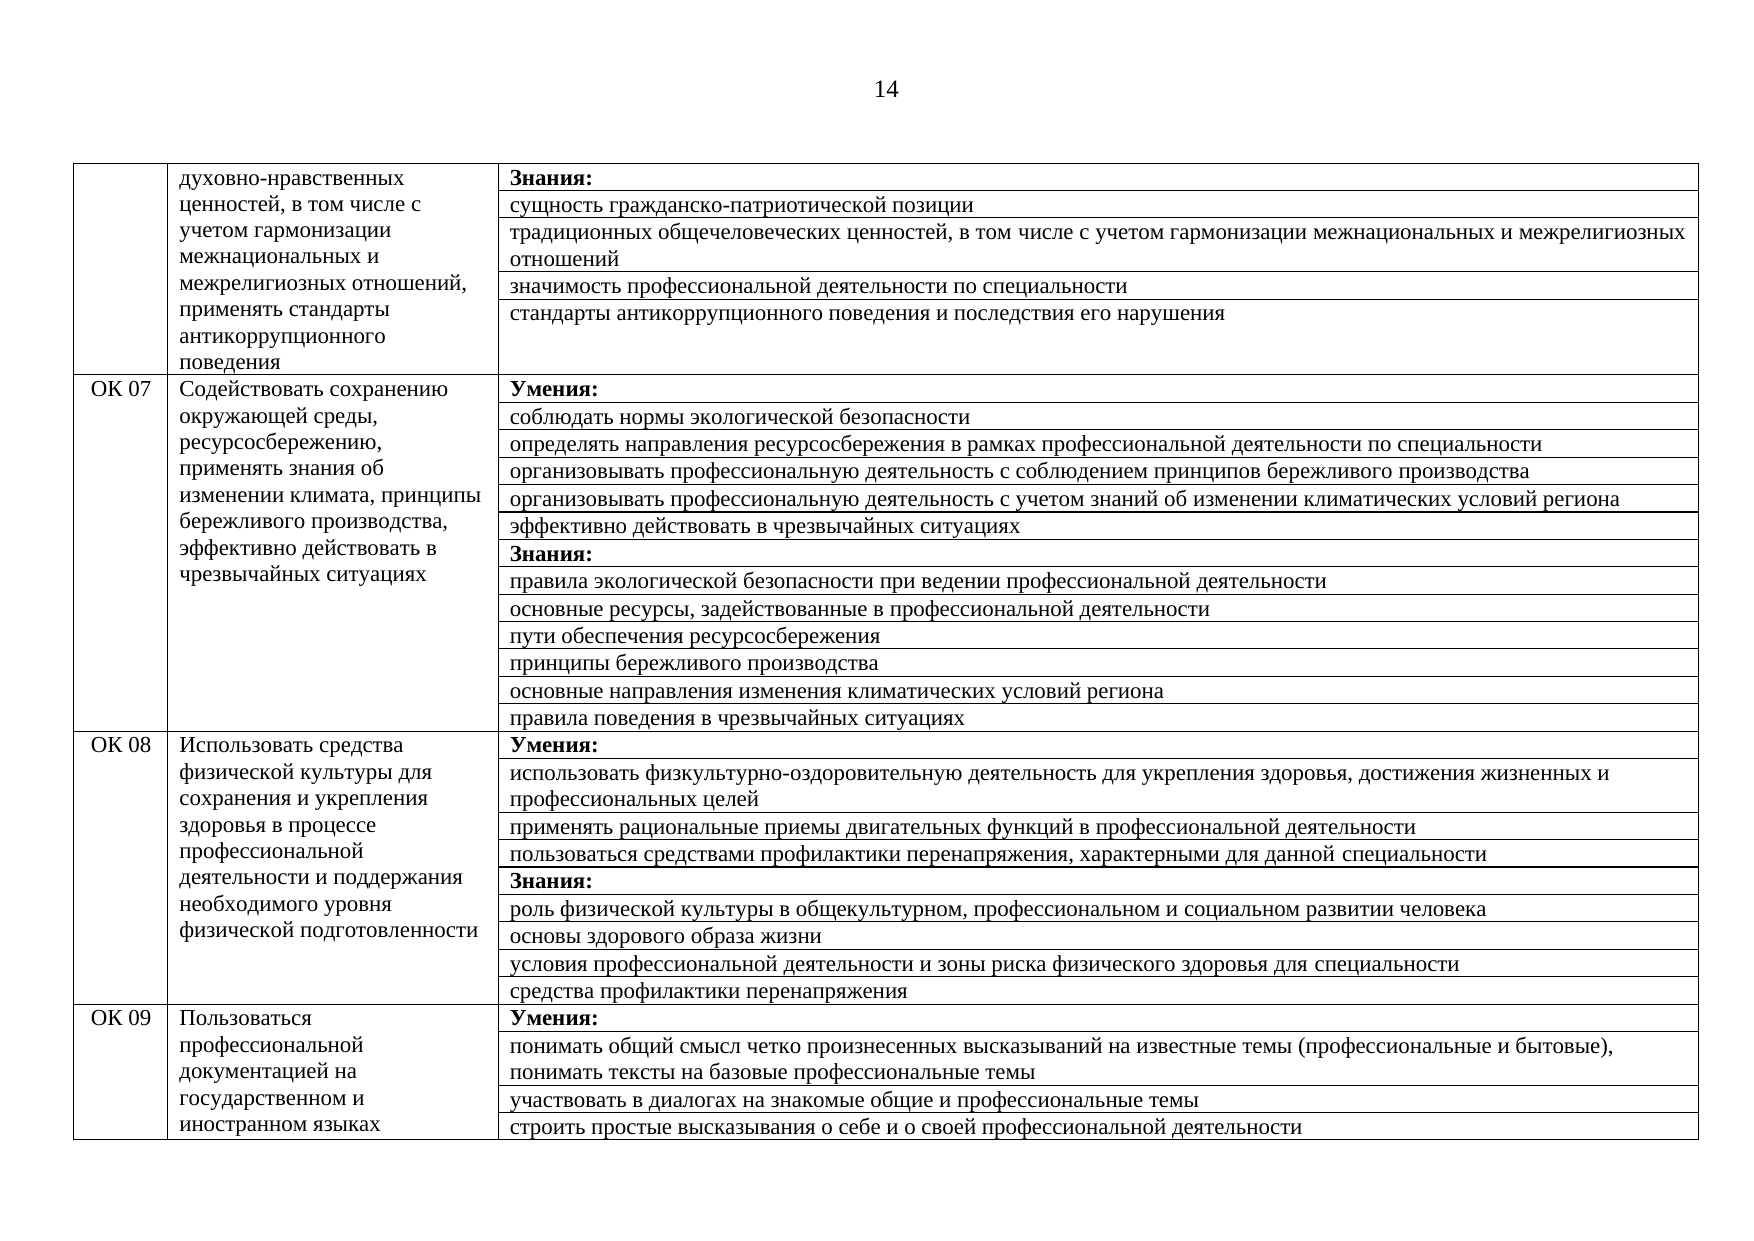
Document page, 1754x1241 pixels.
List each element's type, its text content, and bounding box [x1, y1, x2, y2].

table_cell правила экологической безопасности при ведении профессиональной деятельности [499, 567, 1698, 593]
table_cell Знания: [499, 164, 1698, 190]
table_cell пути обеспечения ресурсосбережения [499, 622, 1698, 648]
table_cell ОК 07 [74, 375, 167, 731]
table_cell принципы бережливого производства [499, 649, 1698, 676]
table_cell основные ресурсы, задействованные в профессиональной деятельности [499, 595, 1698, 621]
table_cell основные направления изменения климатических условий региона [499, 677, 1698, 703]
table_cell Умения: [499, 732, 1698, 758]
table_cell Содействовать сохранению окружающей среды, ресурсосбережению, применять знания об изменении климата, принципы бережливого производства, эффективно действовать в чрезвычайных ситуациях [168, 375, 498, 731]
table_cell Знания: [499, 868, 1698, 894]
table_cell строить простые высказывания о себе и о своей профессиональной деятельности [499, 1113, 1698, 1139]
table_cell Пользоваться профессиональной документацией на государственном и иностранном языках [168, 1005, 498, 1139]
table_cell условия профессиональной деятельности и зоны риска физического здоровья для специальности [499, 950, 1698, 976]
table_cell сущность гражданско-патриотической позиции [499, 191, 1698, 217]
table_cell организовывать профессиональную деятельность с соблюдением принципов бережливого производства [499, 458, 1698, 484]
table_cell ОК 08 [74, 732, 167, 1003]
table_cell определять направления ресурсосбережения в рамках профессиональной деятельности по специальности [499, 430, 1698, 457]
table_cell применять рациональные приемы двигательных функций в профессиональной деятельности [499, 813, 1698, 839]
table_cell организовывать профессиональную деятельность с учетом знаний об изменении климатических условий региона [499, 485, 1698, 511]
table_cell значимость профессиональной деятельности по специальности [499, 272, 1698, 298]
table_cell Использовать средства физической культуры для сохранения и укрепления здоровья в процессе профессиональной деятельности и поддержания необходимого уровня физической подготовленности [168, 732, 498, 1003]
table_cell эффективно действовать в чрезвычайных ситуациях [499, 513, 1698, 539]
table_cell Умения: [499, 375, 1698, 402]
table_cell ОК 09 [74, 1005, 167, 1139]
table_cell участвовать в диалогах на знакомые общие и профессиональные темы [499, 1086, 1698, 1112]
table_cell использовать физкультурно-оздоровительную деятельность для укрепления здоровья, достижения жизненных и профессиональных целей [499, 759, 1698, 812]
table_cell Знания: [499, 540, 1698, 566]
table_cell основы здорового образа жизни [499, 922, 1698, 949]
table_cell понимать общий смысл четко произнесенных высказываний на известные темы (профессиональные и бытовые), понимать тексты на базовые профессиональные темы [499, 1032, 1698, 1084]
table_cell средства профилактики перенапряжения [499, 977, 1698, 1003]
table_cell пользоваться средствами профилактики перенапряжения, характерными для данной специальности [499, 840, 1698, 866]
table_cell стандарты антикоррупционного поведения и последствия его нарушения [499, 300, 1698, 374]
table_cell правила поведения в чрезвычайных ситуациях [499, 704, 1698, 731]
table_cell роль физической культуры в общекультурном, профессиональном и социальном развитии человека [499, 895, 1698, 921]
table_cell традиционных общечеловеческих ценностей, в том числе с учетом гармонизации межнациональных и межрелигиозных отношений [499, 218, 1698, 271]
table_cell соблюдать нормы экологической безопасности [499, 403, 1698, 429]
table_cell Умения: [499, 1005, 1698, 1031]
